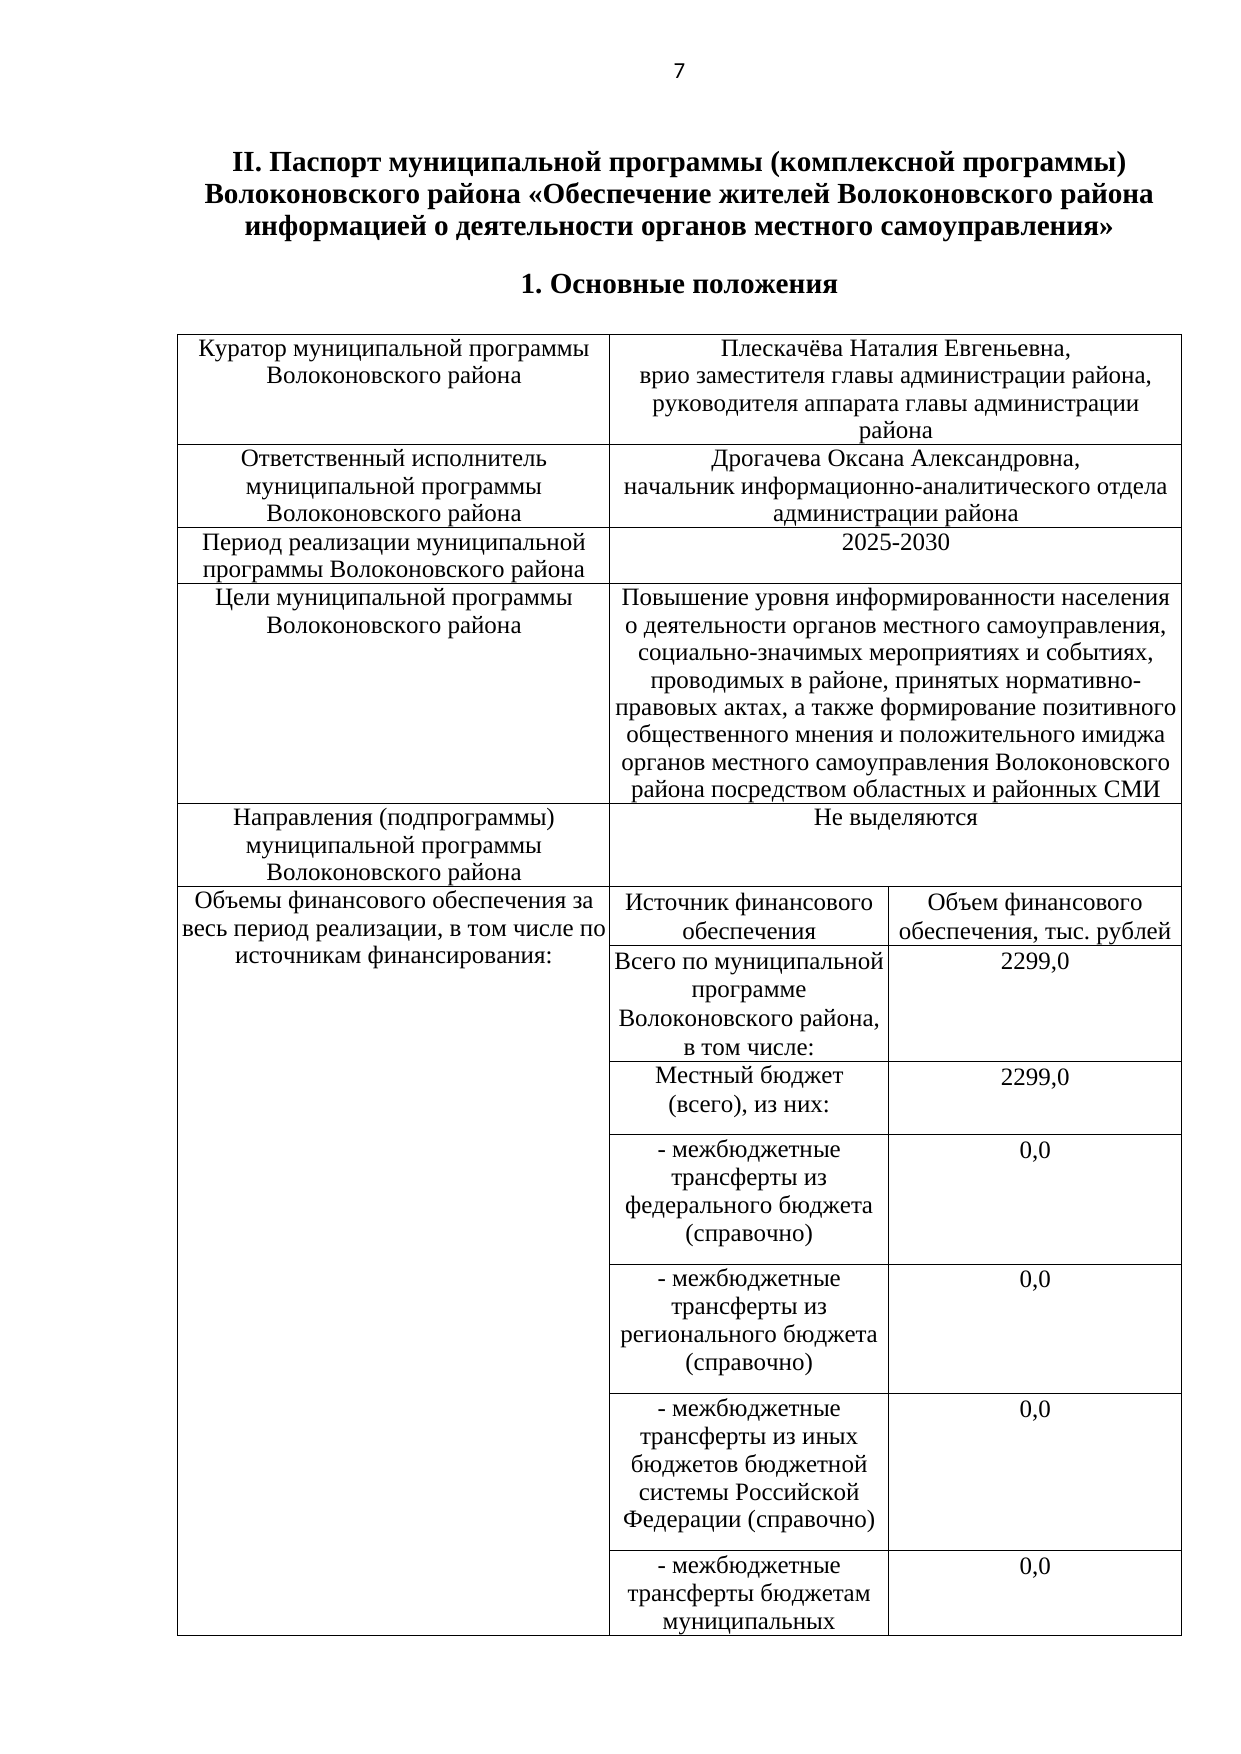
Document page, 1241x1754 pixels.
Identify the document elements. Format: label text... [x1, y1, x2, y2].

table_cell 0,0 [889, 1551, 1181, 1634]
table_cell Цели муниципальной программы Волоконовского района [178, 584, 609, 803]
table_cell Объем финансового обеспечения, тыс. рублей [889, 887, 1181, 945]
table_cell 2025-2030 [610, 528, 1181, 583]
table_cell 2299,0 [889, 946, 1181, 1061]
table_header Куратор муниципальной программы Волоконовского района [178, 335, 609, 444]
table_cell Повышение уровня информированности населения о деятельности органов местного самоуправления, социально-значимых мероприятиях и событиях, проводимых в районе, принятых нормативно-правовых актах, а также формирование позитивного общественного мнения и положительного имиджа органов местного самоуправления Волоконовского района посредством областных и районных СМИ [610, 584, 1181, 803]
table_cell 0,0 [889, 1135, 1181, 1263]
table_cell Всего по муниципальной программе Волоконовского района, в том числе: [610, 946, 888, 1061]
subtitle 1. Основные положения [177, 267, 1181, 300]
table_cell 0,0 [889, 1394, 1181, 1550]
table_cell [610, 1551, 888, 1634]
table_cell 2299,0 [889, 1062, 1181, 1134]
table_cell Объемы финансового обеспечения за весь период реализации, в том числе по источникам финансирования: [178, 887, 609, 1634]
table_cell Направления (подпрограммы) муниципальной программы Волоконовского района [178, 804, 609, 886]
table_cell Период реализации муниципальной программы Волоконовского района [178, 528, 609, 583]
table_cell Источник финансового обеспечения [610, 887, 888, 945]
table_cell Ответственный исполнитель муниципальной программы Волоконовского района [178, 445, 609, 527]
table_cell - межбюджетные трансферты из федерального бюджета (справочно) [610, 1135, 888, 1263]
table_cell - межбюджетные трансферты из иных бюджетов бюджетной системы Российской Федерации (справочно) [610, 1394, 888, 1550]
table_cell Дрогачева Оксана Александровна, начальник информационно-аналитического отдела администрации района [610, 445, 1181, 527]
subtitle II. Паспорт муниципальной программы (комплексной программы) Волоконовского района «Обеспечение жителей Волоконовского района информацией о деятельности органов местного самоуправления» [177, 146, 1181, 241]
table_cell 0,0 [889, 1265, 1181, 1393]
table_cell Не выделяются [610, 804, 1181, 886]
table_cell Местный бюджет (всего), из них: [610, 1062, 888, 1134]
table_header Плескачёва Наталия Евгеньевна, врио заместителя главы администрации района, руководителя аппарата главы администрации района [610, 335, 1181, 444]
table_cell - межбюджетные трансферты из регионального бюджета (справочно) [610, 1265, 888, 1393]
